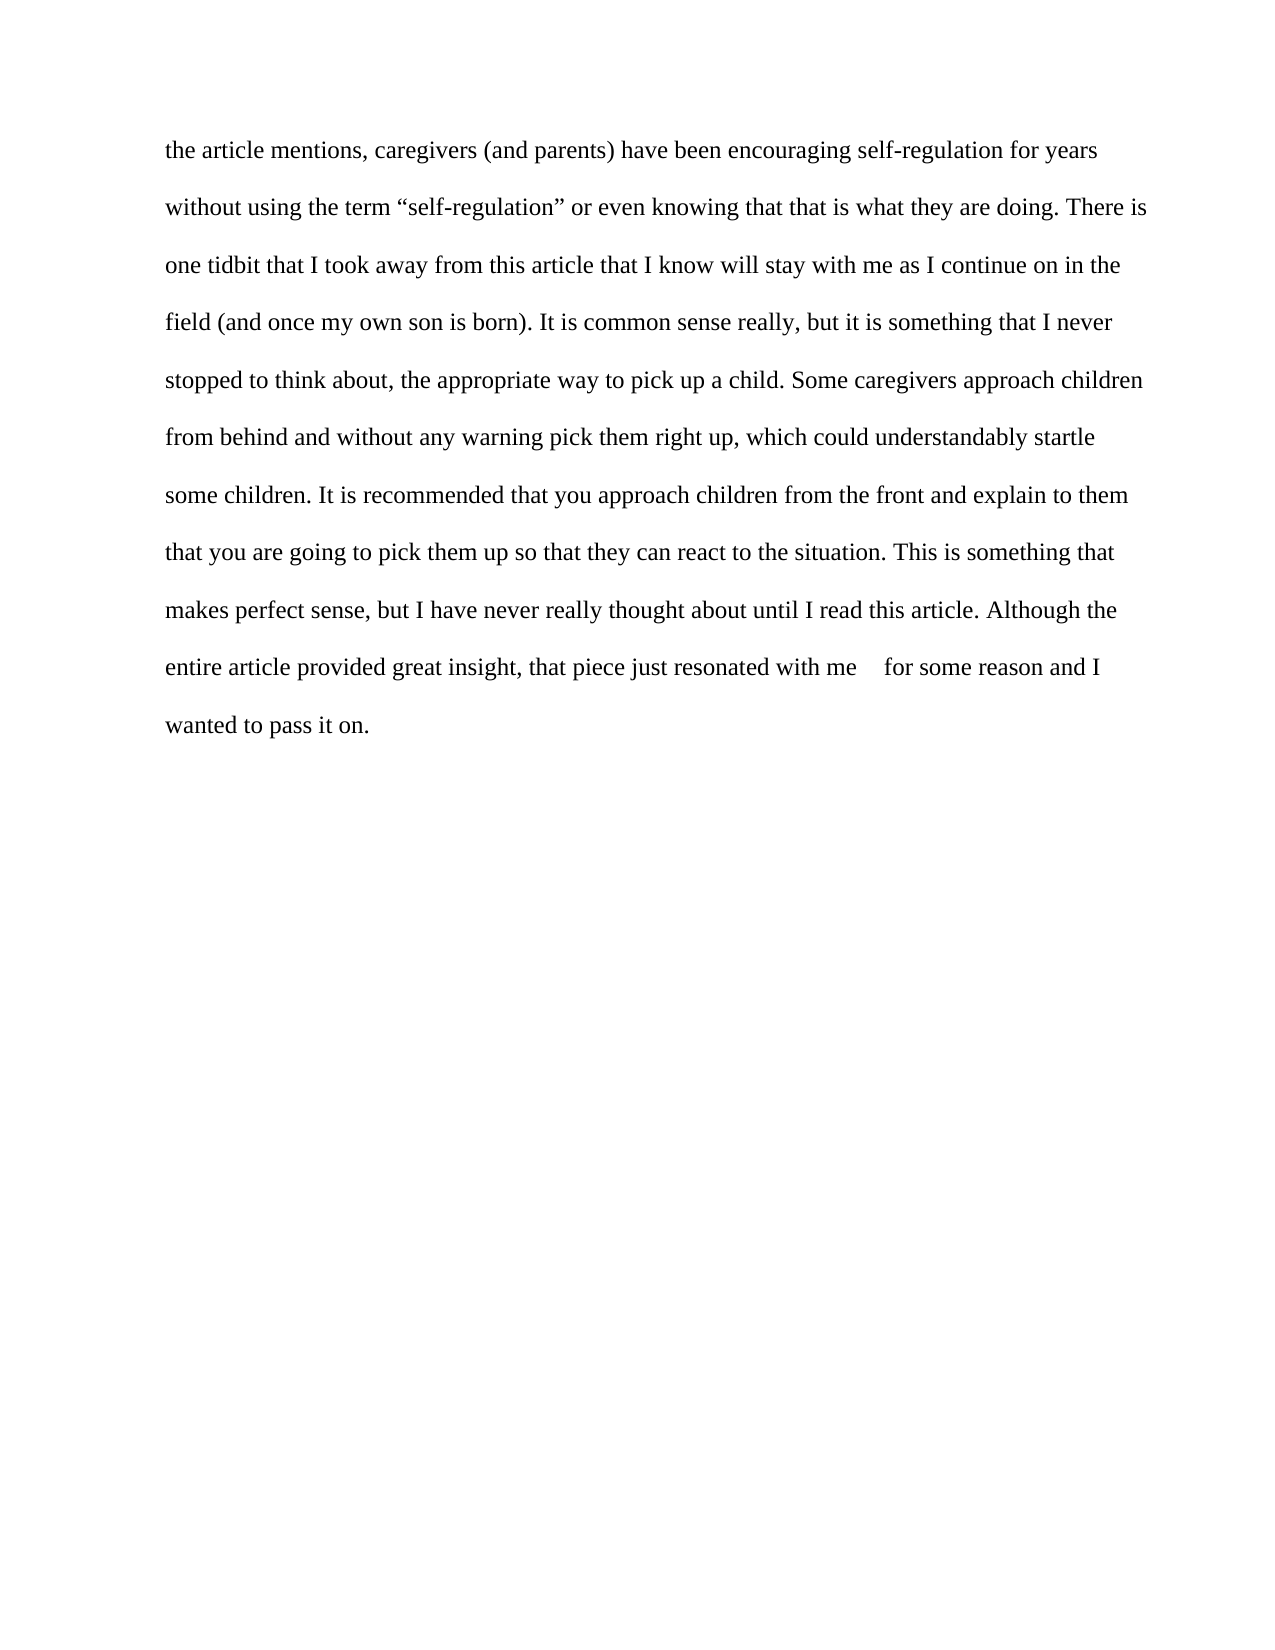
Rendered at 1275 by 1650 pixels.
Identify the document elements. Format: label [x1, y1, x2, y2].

text [165, 135, 1147, 739]
